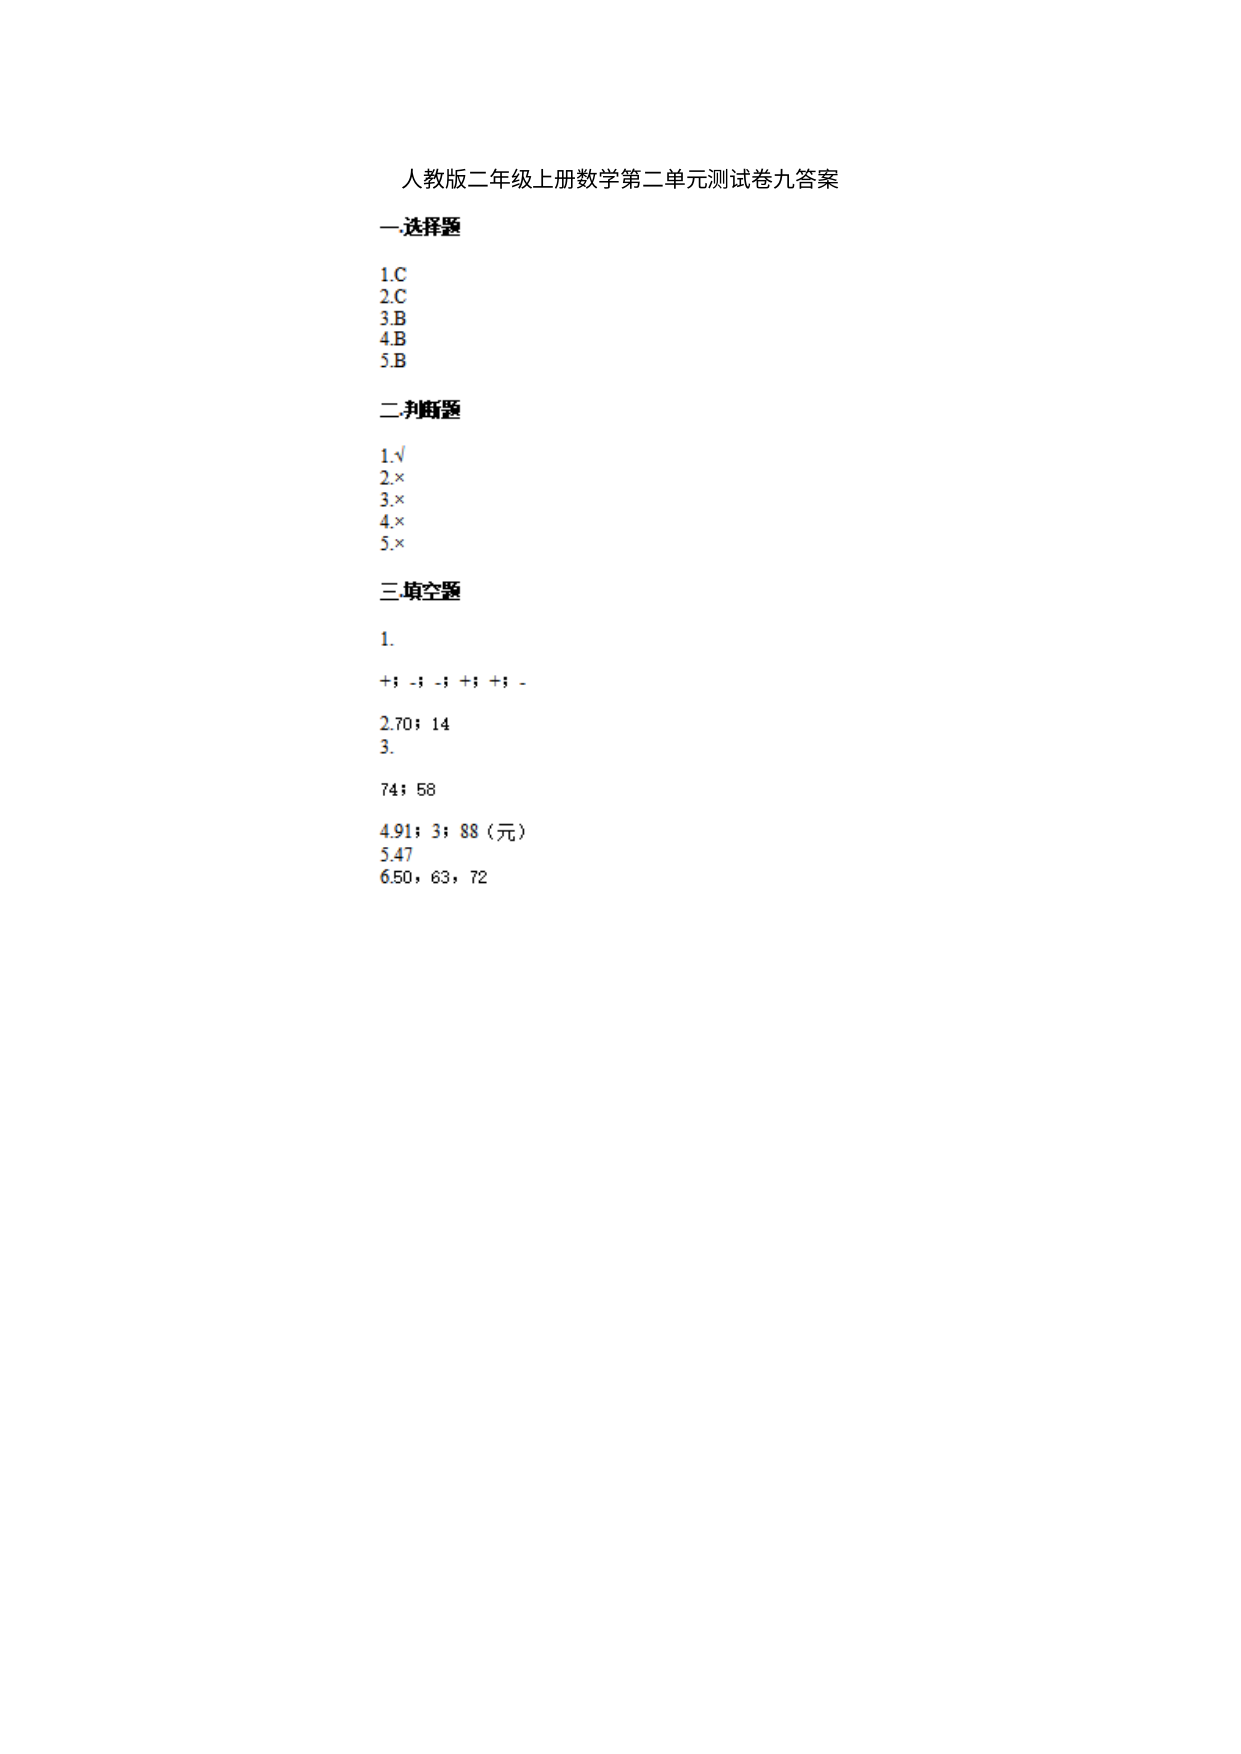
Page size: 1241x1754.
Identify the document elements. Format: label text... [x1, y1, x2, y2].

text 人教版二年级上册数学第二单元测试卷九答案 [187, 162, 1053, 194]
picture [349, 194, 891, 907]
